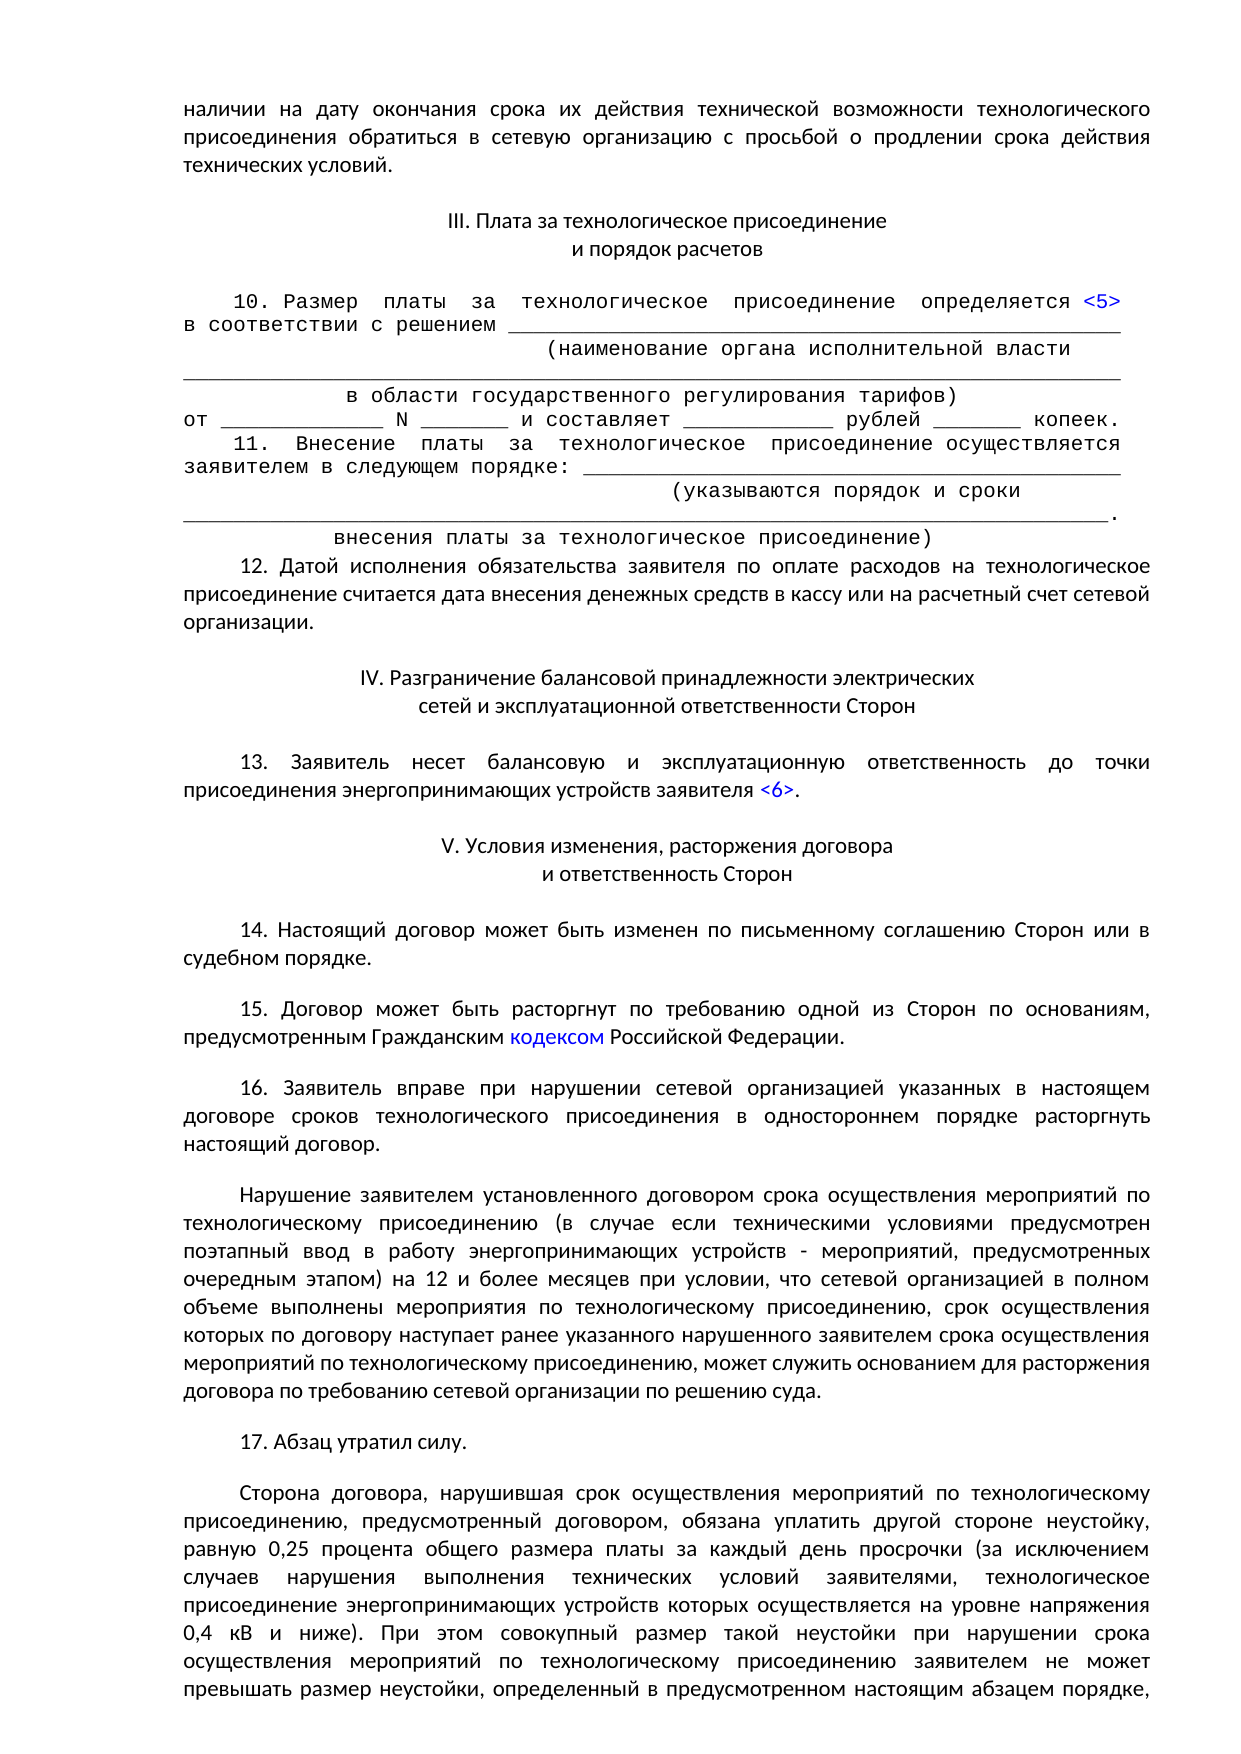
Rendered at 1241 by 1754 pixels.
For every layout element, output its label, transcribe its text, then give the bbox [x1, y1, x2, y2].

text от _____________ N _______ и составляет ____________ рублей _______ копеек. [183, 409, 1152, 432]
text (наименование органа исполнительной власти [183, 338, 1152, 362]
text 17. Абзац утратил силу. [183, 1427, 1152, 1455]
text и ответственность Сторон [183, 859, 1152, 887]
text (указываются порядок и сроки [183, 480, 1152, 503]
text ___________________________________________________________________________ [183, 362, 1152, 385]
text 11. Внесение платы за технологическое присоединение осуществляется [183, 432, 1152, 456]
text Нарушение заявителем установленного договором срока осуществления мероприятий по технологическому присоединению (в случае если техническими условиями предусмотрен поэтапный ввод в работу энергопринимающих устройств - мероприятий, предусмотренных очередным этапом) на 12 и более месяцев при условии, что сетевой организацией в полном объеме выполнены мероприятия по технологическому присоединению, срок осуществления которых по договору наступает ранее указанного нарушенного заявителем срока осуществления мероприятий по технологическому присоединению, может служить основанием для расторжения договора по требованию сетевой организации по решению суда. [183, 1180, 1152, 1404]
text и порядок расчетов [183, 234, 1152, 263]
text 16. Заявитель вправе при нарушении сетевой организацией указанных в настоящем договоре сроков технологического присоединения в одностороннем порядке расторгнуть настоящий договор. [183, 1073, 1152, 1157]
text в соответствии с решением _________________________________________________ [183, 314, 1152, 338]
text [183, 1478, 1152, 1702]
text III. Плата за технологическое присоединение [183, 207, 1152, 234]
text 13. Заявитель несет балансовую и эксплуатационную ответственность до точки присоединения энергопринимающих устройств заявителя <6>. [183, 747, 1152, 803]
text сетей и эксплуатационной ответственности Сторон [183, 691, 1152, 719]
text 12. Датой исполнения обязательства заявителя по оплате расходов на технологическое присоединение считается дата внесения денежных средств в кассу или на расчетный счет сетевой организации. [183, 551, 1152, 635]
text __________________________________________________________________________. [183, 503, 1152, 527]
text внесения платы за технологическое присоединение) [183, 527, 1152, 551]
text 15. Договор может быть расторгнут по требованию одной из Сторон по основаниям, предусмотренным Гражданским кодексом Российской Федерации. [183, 994, 1152, 1050]
text IV. Разграничение балансовой принадлежности электрических [183, 663, 1152, 691]
text 14. Настоящий договор может быть изменен по письменному соглашению Сторон или в судебном порядке. [183, 915, 1152, 971]
text заявителем в следующем порядке: ___________________________________________ [183, 456, 1152, 480]
text 10. Размер платы за технологическое присоединение определяется <5> [183, 291, 1152, 314]
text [183, 94, 1152, 178]
text в области государственного регулирования тарифов) [183, 385, 1152, 409]
text V. Условия изменения, расторжения договора [183, 831, 1152, 859]
